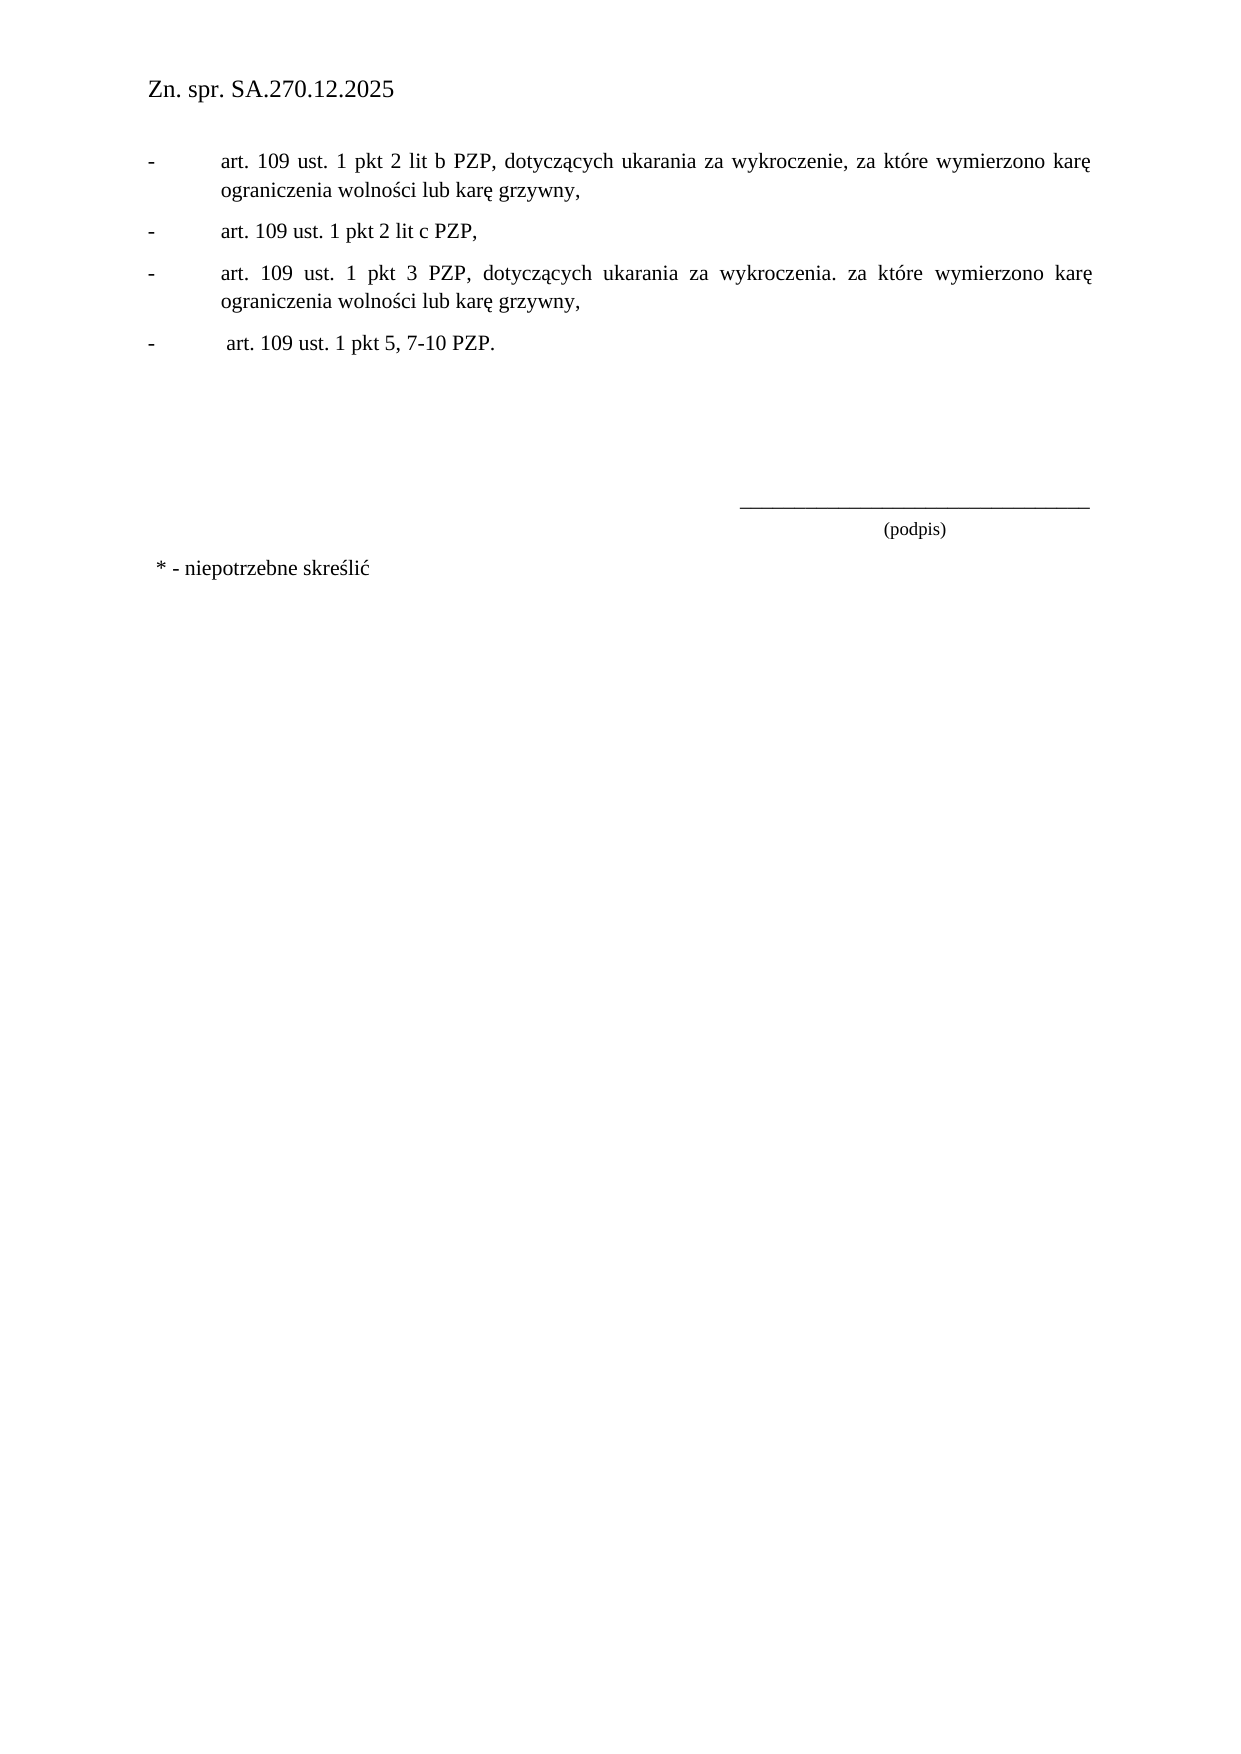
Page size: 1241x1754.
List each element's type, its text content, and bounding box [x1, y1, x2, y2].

text ________________________________ [737, 486, 1093, 511]
text - art. 109 ust. 1 pkt 5, 7-10 PZP. [148, 330, 1093, 355]
text - art. 109 ust. 1 pkt 2 lit c PZP, [148, 218, 1093, 243]
text * - niepotrzebne skreślić [156, 555, 1093, 580]
text (podpis) [737, 517, 1093, 539]
text - art. 109 ust. 1 pkt 3 PZP, dotyczących ukarania za wykroczenia. za które wymierzono karę ograniczenia wolności lub karę grzywny, [148, 259, 1093, 314]
text - art. 109 ust. 1 pkt 2 lit b PZP, dotyczących ukarania za wykroczenie, za które wymierzono karę ograniczenia wolności lub karę grzywny, [148, 148, 1093, 202]
